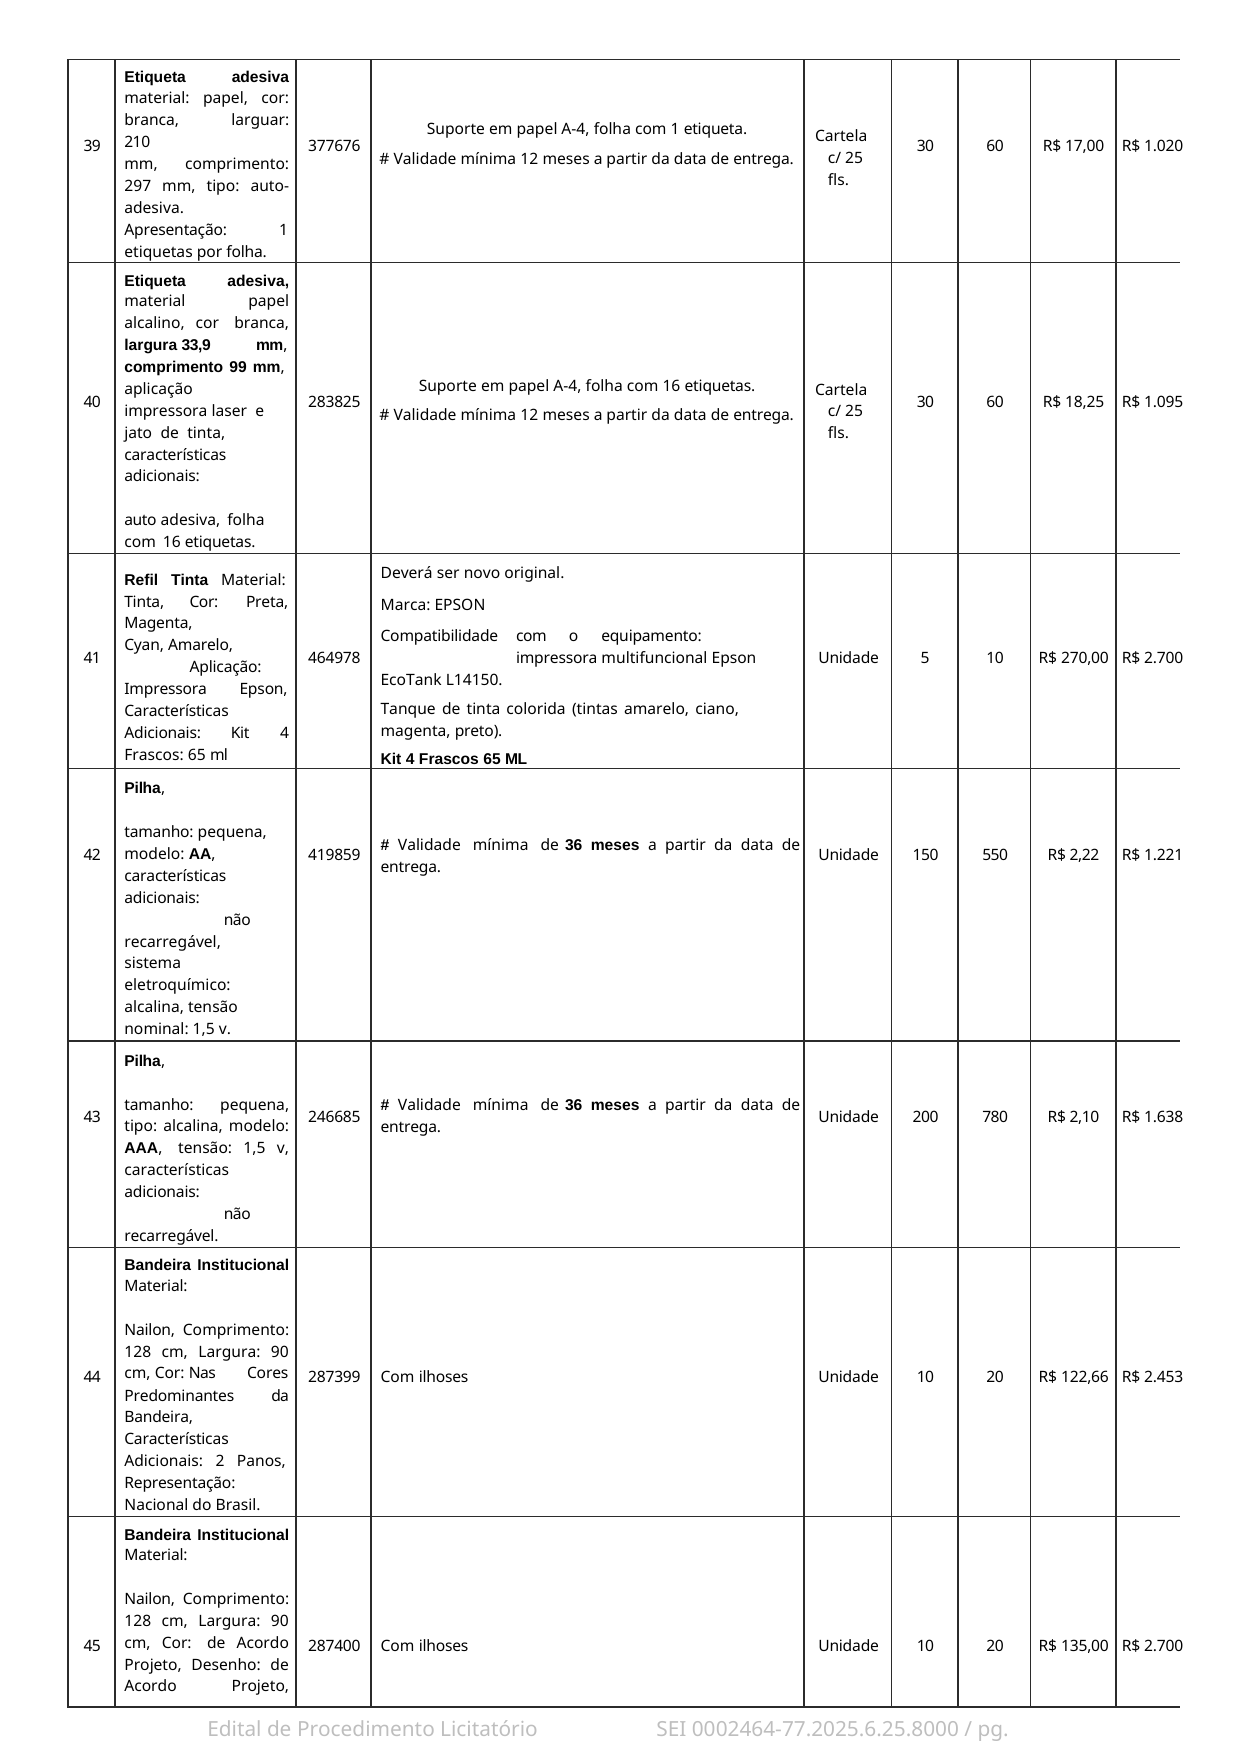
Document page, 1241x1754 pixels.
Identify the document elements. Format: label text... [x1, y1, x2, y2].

table_header Cartela c/ 25 fls. [805, 60, 891, 262]
table_cell Com ilhoses [372, 1248, 803, 1516]
table_cell R$ 122,66 [1031, 1248, 1115, 1516]
table_cell 43 [69, 1042, 114, 1246]
table_cell # Validade mínima de 36 meses a partir da data de entrega. [372, 769, 803, 1040]
table_cell R$ 2.453 [1117, 1248, 1180, 1516]
table_cell 45 [69, 1517, 114, 1706]
table_header Suporte em papel A-4, folha com 1 etiqueta. # Validade mínima 12 meses a partir da data de entrega. [372, 60, 803, 262]
table_cell 780 [959, 1042, 1030, 1246]
table_cell 20 [959, 1248, 1030, 1516]
table_cell R$ 1.221 [1117, 769, 1180, 1040]
table_cell Pilha, tamanho: pequena, modelo: AA, características adicionais: não recarregável, sistema eletroquímico: alcalina, tensão nominal: 1,5 v. [116, 769, 295, 1040]
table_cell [116, 1517, 295, 1706]
table_cell R$ 2.700 [1117, 554, 1180, 768]
table_header 39 [69, 60, 114, 262]
table_cell 40 [69, 263, 114, 553]
table_cell 283825 [297, 263, 370, 553]
table_cell R$ 2,10 [1031, 1042, 1115, 1246]
table_cell Suporte em papel A-4, folha com 16 etiquetas. # Validade mínima 12 meses a partir da data de entrega. [372, 263, 803, 553]
table_cell 464978 [297, 554, 370, 768]
table_cell 246685 [297, 1042, 370, 1246]
table_cell Unidade [805, 1042, 891, 1246]
table_header 377676 [297, 60, 370, 262]
table_cell 10 [892, 1517, 957, 1706]
table_cell 150 [892, 769, 957, 1040]
table_cell Etiqueta adesiva, material papel alcalino, cor branca, largura 33,9 mm, comprimento 99 mm, aplicação impressora laser e jato de tinta, características adicionais: auto adesiva, folha com 16 etiquetas. [116, 263, 295, 553]
table_cell R$ 270,00 [1031, 554, 1115, 768]
table_cell 287399 [297, 1248, 370, 1516]
table_cell Cartela c/ 25 fls. [805, 263, 891, 553]
table_cell R$ 18,25 [1031, 263, 1115, 553]
table_cell Unidade [805, 554, 891, 768]
table_cell R$ 135,00 [1031, 1517, 1115, 1706]
table_cell Unidade [805, 1248, 891, 1516]
table_cell R$ 2,22 [1031, 769, 1115, 1040]
table_cell Refil Tinta Material: Tinta, Cor: Preta, Magenta, Cyan, Amarelo, Aplicação: Impressora Epson, Características Adicionais: Kit 4 Frascos: 65 ml [116, 554, 295, 768]
table_header Etiqueta adesiva material: papel, cor: branca, larguar: 210 mm, comprimento: 297 mm, tipo: auto-adesiva. Apresentação: 1 etiquetas por folha. [116, 60, 295, 262]
table_cell Bandeira Institucional Material: Nailon, Comprimento: 128 cm, Largura: 90 cm, Cor: Nas Cores Predominantes da Bandeira, Características Adicionais: 2 Panos, Representação: Nacional do Brasil. [116, 1248, 295, 1516]
table_cell Unidade [805, 769, 891, 1040]
table_cell R$ 2.700 [1117, 1517, 1180, 1706]
table_cell 44 [69, 1248, 114, 1516]
table_header R$ 1.020 [1117, 60, 1180, 262]
table_cell 287400 [297, 1517, 370, 1706]
table_cell 60 [959, 263, 1030, 553]
table_cell Com ilhoses [372, 1517, 803, 1706]
table_cell 10 [959, 554, 1030, 768]
table_cell 200 [892, 1042, 957, 1246]
table_cell R$ 1.095 [1117, 263, 1180, 553]
table_cell 550 [959, 769, 1030, 1040]
table_cell 5 [892, 554, 957, 768]
table_cell 20 [959, 1517, 1030, 1706]
table_header R$ 17,00 [1031, 60, 1115, 262]
table_cell 30 [892, 263, 957, 553]
table_header 30 [892, 60, 957, 262]
table_cell R$ 1.638 [1117, 1042, 1180, 1246]
table_cell 41 [69, 554, 114, 768]
table_cell Deverá ser novo original. Marca: EPSON Compatibilidade com o equipamento: impressora multifuncional Epson EcoTank L14150. Tanque de tinta colorida (tintas amarelo, ciano, magenta, preto). Kit 4 Frascos 65 ML [372, 554, 803, 768]
table_cell Unidade [805, 1517, 891, 1706]
table_cell 42 [69, 769, 114, 1040]
table_cell 10 [892, 1248, 957, 1516]
table_cell # Validade mínima de 36 meses a partir da data de entrega. [372, 1042, 803, 1246]
table_header 60 [959, 60, 1030, 262]
table_cell 419859 [297, 769, 370, 1040]
table_cell Pilha, tamanho: pequena, tipo: alcalina, modelo: AAA, tensão: 1,5 v, características adicionais: não recarregável. [116, 1042, 295, 1246]
